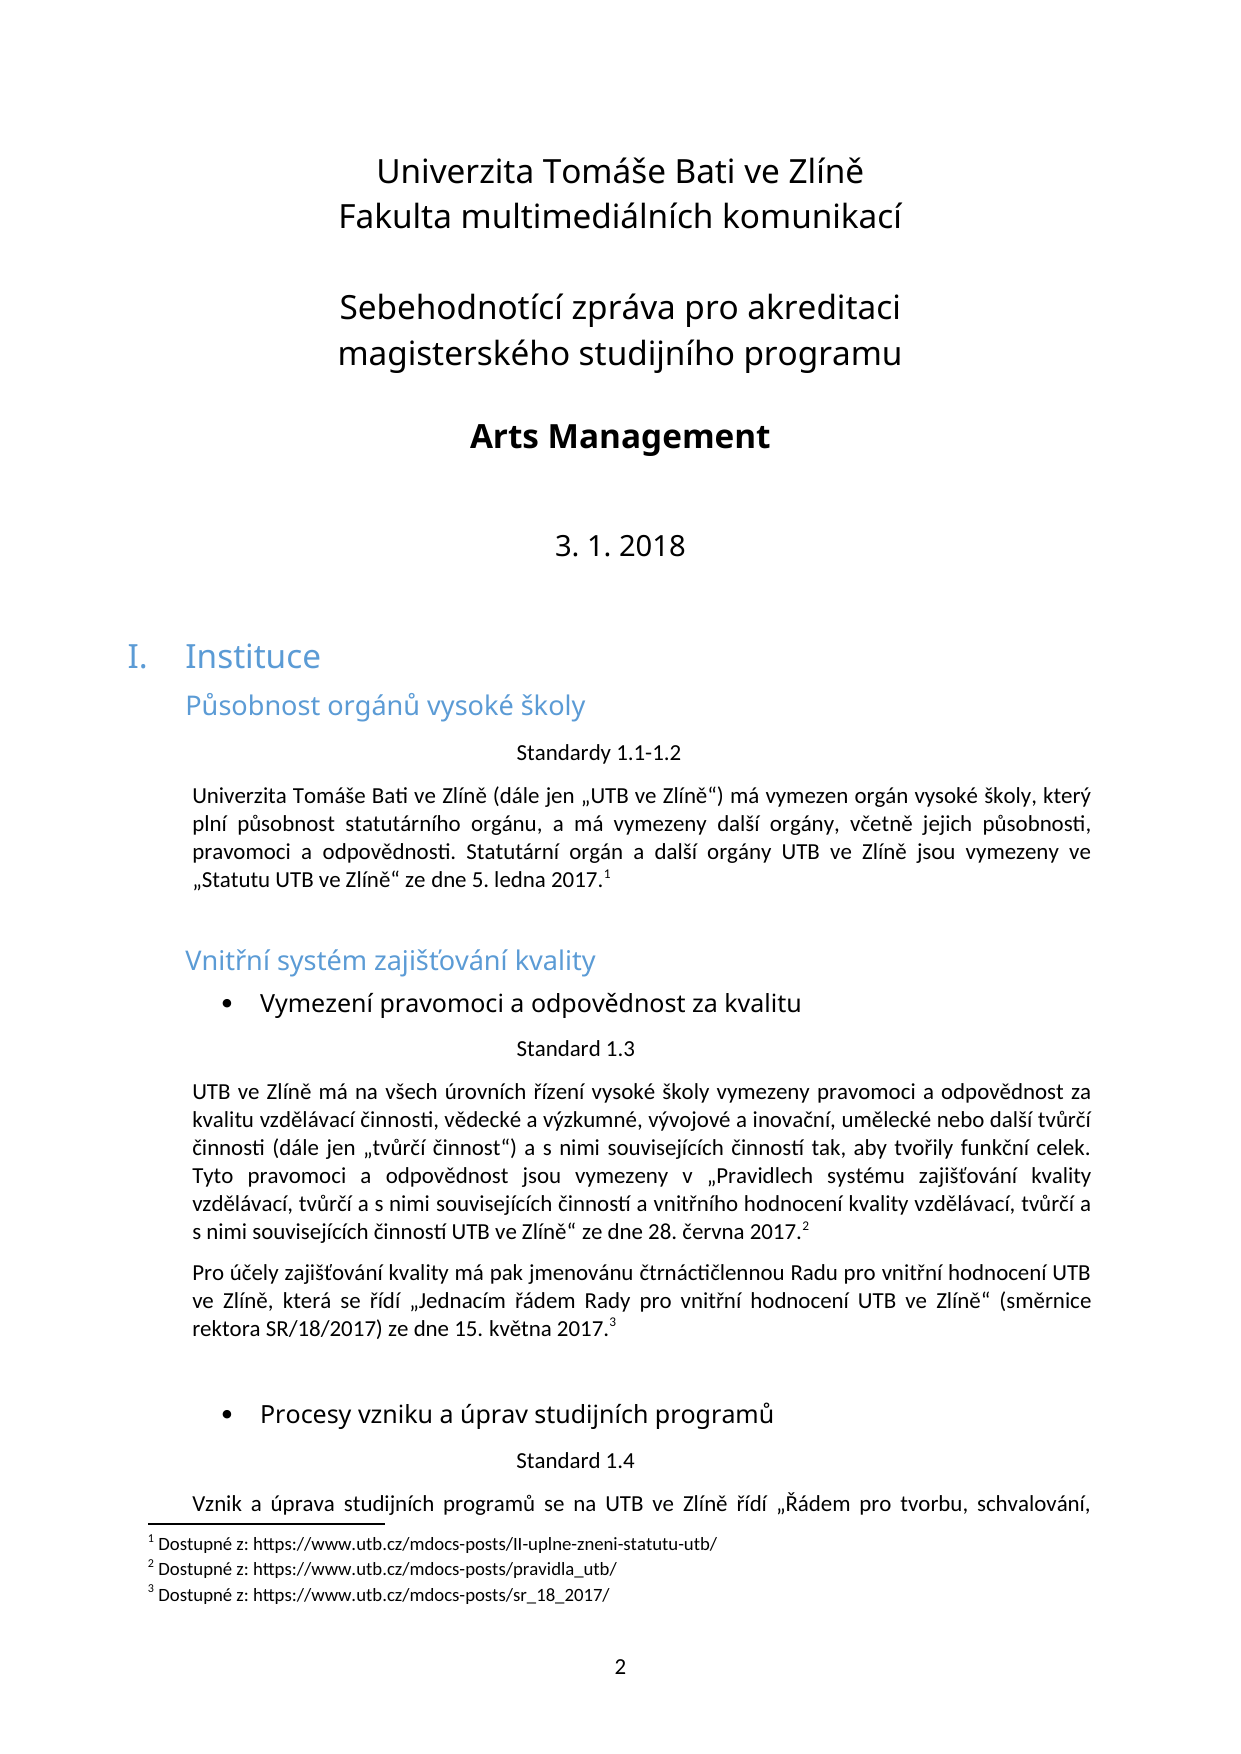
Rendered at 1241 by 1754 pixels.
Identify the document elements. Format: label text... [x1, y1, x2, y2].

subtitle Působnost orgánů vysoké školy [185, 686, 1093, 723]
text 3. 1. 2018 [148, 526, 1093, 565]
text Univerzita Tomáše Bati ve Zlíně (dále jen „UTB ve Zlíně“) má vymezen orgán vysoké školy, který plní působnost statutárního orgánu, a má vymezeny další orgány, včetně jejich působnosti, pravomoci a odpovědnosti. Statutární orgán a další orgány UTB ve Zlíně jsou vymezeny ve „Statutu UTB ve Zlíně“ ze dne 5. ledna 2017. [192, 781, 1093, 893]
subtitle Instituce [148, 633, 1093, 678]
text UTB ve Zlíně má na všech úrovních řízení vysoké školy vymezeny pravomoci a odpovědnost za kvalitu vzdělávací činnosti, vědecké a výzkumné, vývojové a inovační, umělecké nebo další tvůrčí činnosti (dále jen „tvůrčí činnost“) a s nimi souvisejících činností tak, aby tvořily funkční celek. Tyto pravomoci a odpovědnost jsou vymezeny v „Pravidlech systému zajišťování kvality vzdělávací, tvůrčí a s nimi souvisejících činností a vnitřního hodnocení kvality vzdělávací, tvůrčí a s nimi souvisejících činností UTB ve Zlíně“ ze dne 28. června 2017. [192, 1077, 1093, 1245]
subtitle Vymezení pravomoci a odpovědnost za kvalitu [223, 985, 1093, 1019]
subtitle Vnitřní systém zajišťování kvality [185, 941, 1093, 978]
text magisterského studijního programu [148, 329, 1093, 375]
text Arts Management [148, 413, 1093, 458]
text Fakulta multimediálních komunikací [148, 193, 1093, 238]
text Pro účely zajišťování kvality má pak jmenovánu čtrnáctičlennou Radu pro vnitřní hodnocení UTB ve Zlíně, která se řídí „Jednacím řádem Rady pro vnitřní hodnocení UTB ve Zlíně“ (směrnice rektora SR/18/2017) ze dne 15. května 2017. [192, 1258, 1093, 1342]
subtitle Procesy vzniku a úprav studijních programů [223, 1397, 1093, 1431]
text Standardy 1.1-1.2 [148, 738, 1093, 766]
text Sebehodnotící zpráva pro akreditaci [148, 284, 1093, 329]
text Univerzita Tomáše Bati ve Zlíně [148, 148, 1093, 193]
text Standard 1.4 [442, 1446, 1093, 1474]
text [192, 1489, 1093, 1517]
text Standard 1.3 [148, 1034, 1093, 1063]
